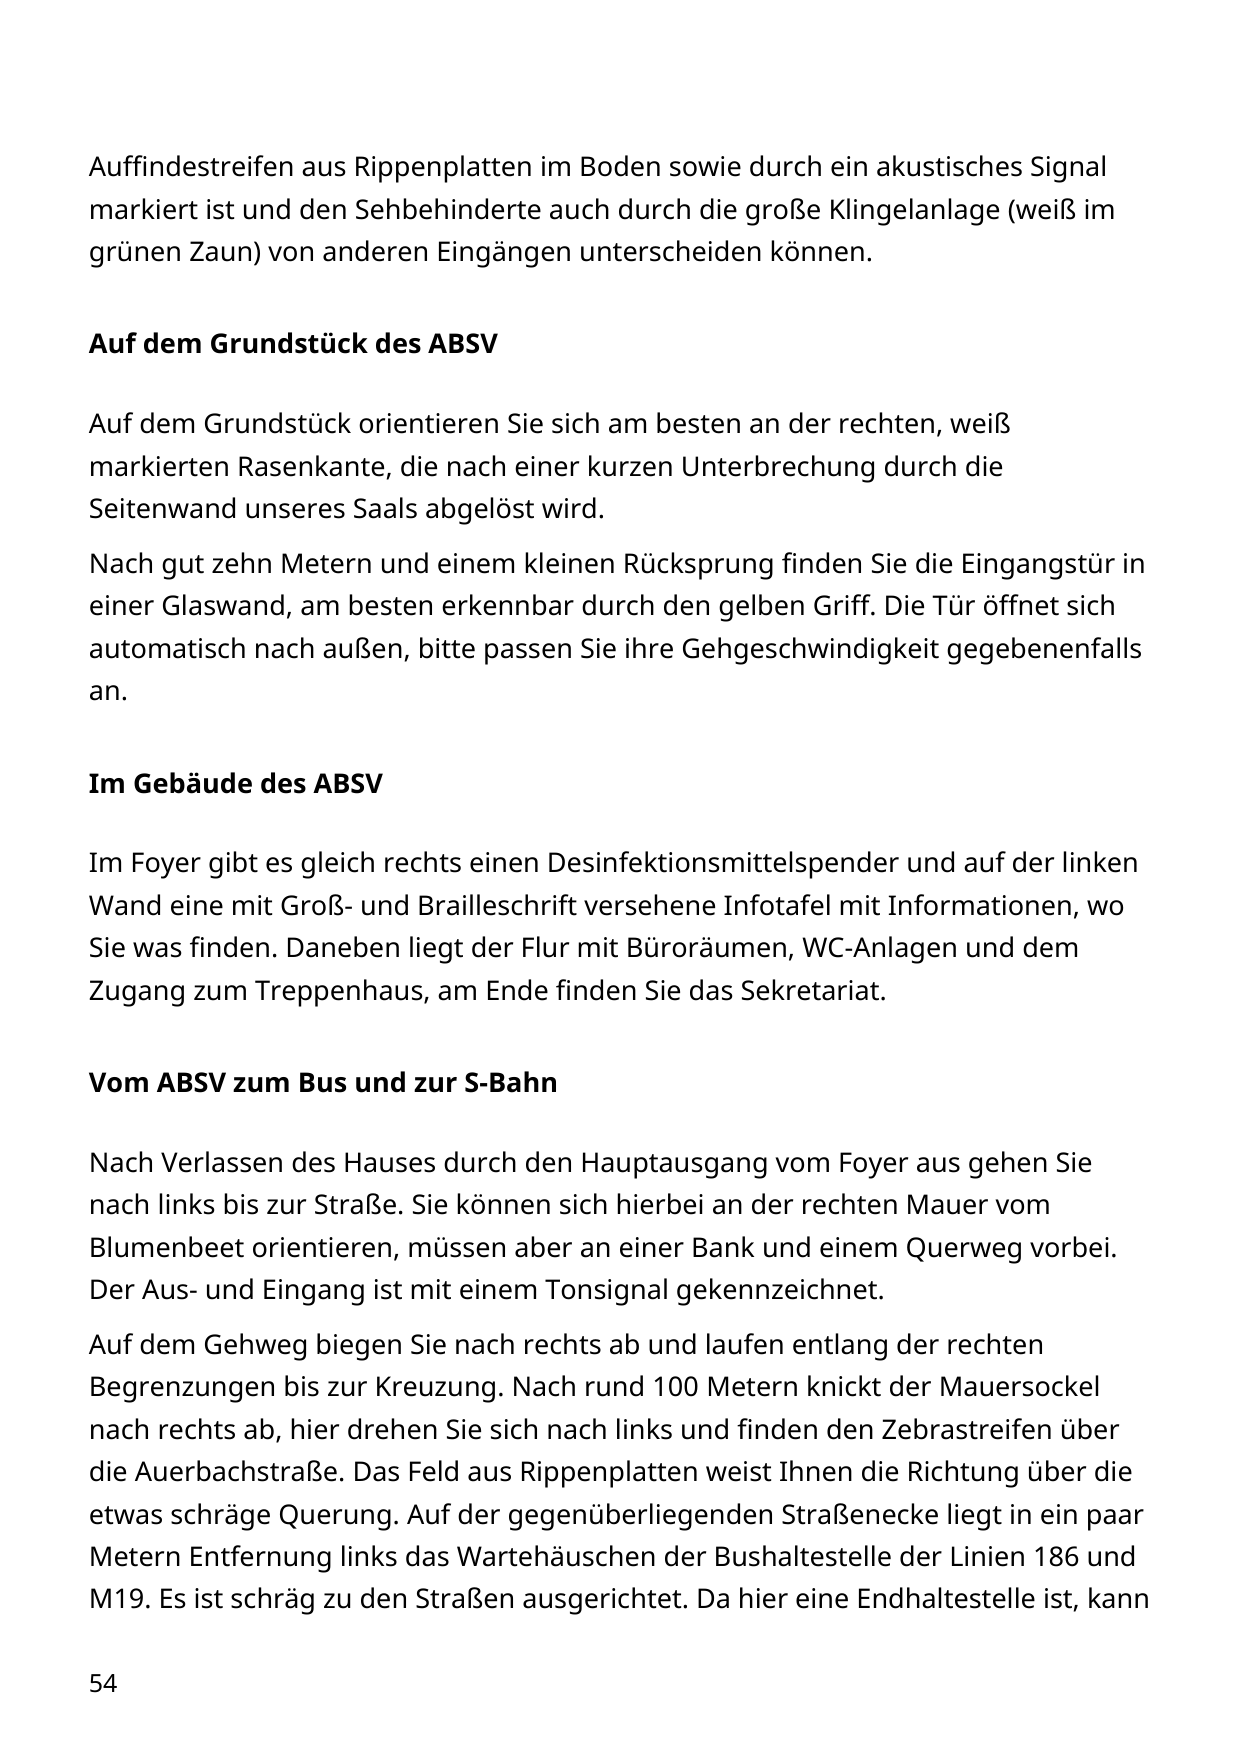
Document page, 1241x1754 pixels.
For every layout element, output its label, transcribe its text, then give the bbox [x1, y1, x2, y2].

text Auf dem Grundstück orientieren Sie sich am besten an der rechten, weiß markierten Rasenkante, die nach einer kurzen Unterbrechung durch die Seitenwand unseres Saals abgelöst wird. [89, 405, 1152, 526]
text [89, 148, 1152, 269]
text Nach Verlassen des Hauses durch den Hauptausgang vom Foyer aus gehen Sie nach links bis zur Straße. Sie können sich hierbei an der rechten Mauer vom Blumenbeet orientieren, müssen aber an einer Bank und einem Querweg vorbei. Der Aus- und Eingang ist mit einem Tonsignal gekennzeichnet. [89, 1143, 1152, 1307]
text Im Foyer gibt es gleich rechts einen Desinfektionsmittelspender und auf der linken Wand eine mit Groß- und Brailleschrift versehene Infotafel mit Informationen, wo Sie was finden. Daneben liegt der Flur mit Büroräumen, WC-Anlagen und dem Zugang zum Treppenhaus, am Ende finden Sie das Sekretariat. [89, 844, 1152, 1008]
subtitle Im Gebäude des ABSV [89, 764, 1152, 801]
subtitle Auf dem Grundstück des ABSV [89, 325, 1152, 362]
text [89, 1326, 1152, 1617]
text Nach gut zehn Metern und einem kleinen Rücksprung finden Sie die Eingangstür in einer Glaswand, am besten erkennbar durch den gelben Griff. Die Tür öffnet sich automatisch nach außen, bitte passen Sie ihre Gehgeschwindigkeit gegebenenfalls an. [89, 544, 1152, 708]
subtitle Vom ABSV zum Bus und zur S-Bahn [89, 1063, 1152, 1100]
